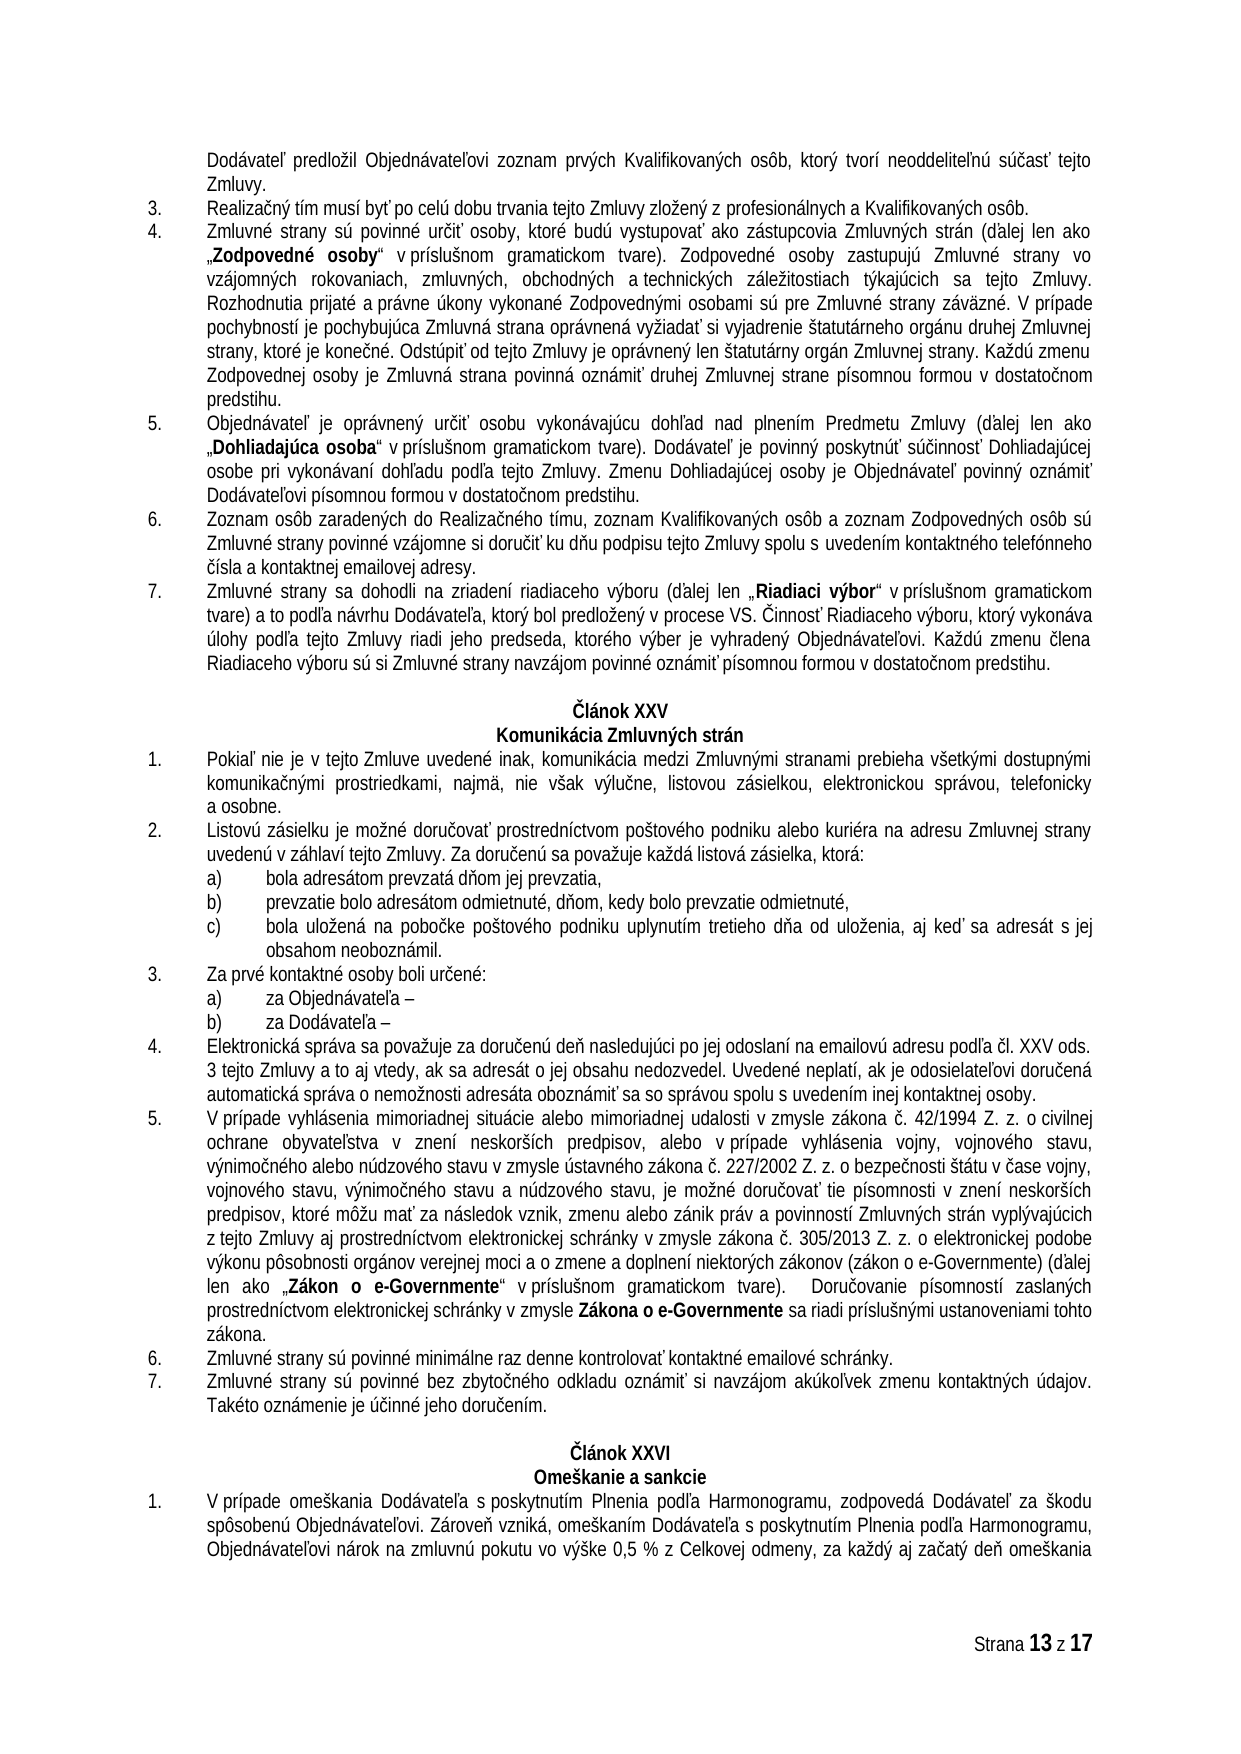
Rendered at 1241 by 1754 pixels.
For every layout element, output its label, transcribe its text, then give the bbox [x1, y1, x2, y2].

list Elektronická správa sa považuje za doručenú deň nasledujúci po jej odoslaní na emailovú adresu podľa čl. XXV ods. 3 tejto Zmluvy a to aj vtedy, ak sa adresát o jej obsahu nedozvedel. Uvedené neplatí, ak je odosielateľovi doručená automatická správa o nemožnosti adresáta oboznámiť sa so správou spolu s uvedením inej kontaktnej osoby. [148, 1034, 1093, 1106]
list Zoznam osôb zaradených do Realizačného tímu, zoznam Kvalifikovaných osôb a zoznam Zodpovedných osôb sú Zmluvné strany povinné vzájomne si doručiť ku dňu podpisu tejto Zmluvy spolu s uvedením kontaktného telefónneho čísla a kontaktnej emailovej adresy. [148, 507, 1093, 579]
list Zmluvné strany sa dohodli na zriadení riadiaceho výboru (ďalej len „Riadiaci výbor“ v príslušnom gramatickom tvare) a to podľa návrhu Dodávateľa, ktorý bol predložený v procese VS. Činnosť Riadiaceho výboru, ktorý vykonáva úlohy podľa tejto Zmluvy riadi jeho predseda, ktorého výber je vyhradený Objednávateľovi. Každú zmenu člena Riadiaceho výboru sú si Zmluvné strany navzájom povinné oznámiť písomnou formou v dostatočnom predstihu. [148, 579, 1093, 675]
list bola adresátom prevzatá dňom jej prevzatia, [207, 866, 1093, 890]
list za Dodávateľa – [207, 1010, 1093, 1034]
text Článok XXV [148, 699, 1093, 723]
list Realizačný tím musí byť po celú dobu trvania tejto Zmluvy zložený z profesionálnych a Kvalifikovaných osôb. [148, 196, 1093, 219]
list V prípade vyhlásenia mimoriadnej situácie alebo mimoriadnej udalosti v zmysle zákona č. 42/1994 Z. z. o civilnej ochrane obyvateľstva v znení neskorších predpisov, alebo v prípade vyhlásenia vojny, vojnového stavu, výnimočného alebo núdzového stavu v zmysle ústavného zákona č. 227/2002 Z. z. o bezpečnosti štátu v čase vojny, vojnového stavu, výnimočného stavu a núdzového stavu, je možné doručovať tie písomnosti v znení neskorších predpisov, ktoré môžu mať za následok vznik, zmenu alebo zánik práv a povinností Zmluvných strán vyplývajúcich z tejto Zmluvy aj prostredníctvom elektronickej schránky v zmysle zákona č. 305/2013 Z. z. o elektronickej podobe výkonu pôsobnosti orgánov verejnej moci a o zmene a doplnení niektorých zákonov (zákon o e-Governmente) (ďalej len ako „Zákon o e-Governmente“ v príslušnom gramatickom tvare). Doručovanie písomností zaslaných prostredníctvom elektronickej schránky v zmysle Zákona o e-Governmente sa riadi príslušnými ustanoveniami tohto zákona. [148, 1106, 1093, 1346]
list bola uložená na pobočke poštového podniku uplynutím tretieho dňa od uloženia, aj keď sa adresát s jej obsahom neoboznámil. [207, 914, 1093, 962]
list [148, 148, 1093, 196]
text Článok XXVI [148, 1441, 1093, 1465]
list Listovú zásielku je možné doručovať prostredníctvom poštového podniku alebo kuriéra na adresu Zmluvnej strany uvedenú v záhlaví tejto Zmluvy. Za doručenú sa považuje každá listová zásielka, ktorá: [148, 818, 1093, 866]
list Zmluvné strany sú povinné minimálne raz denne kontrolovať kontaktné emailové schránky. [148, 1346, 1093, 1369]
list Zmluvné strany sú povinné bez zbytočného odkladu oznámiť si navzájom akúkoľvek zmenu kontaktných údajov. Takéto oznámenie je účinné jeho doručením. [148, 1369, 1093, 1417]
list Za prvé kontaktné osoby boli určené: [148, 962, 1093, 986]
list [148, 1489, 1093, 1561]
list za Objednávateľa – [207, 986, 1093, 1010]
list prevzatie bolo adresátom odmietnuté, dňom, kedy bolo prevzatie odmietnuté, [207, 890, 1093, 914]
list Objednávateľ je oprávnený určiť osobu vykonávajúcu dohľad nad plnením Predmetu Zmluvy (ďalej len ako „Dohliadajúca osoba“ v príslušnom gramatickom tvare). Dodávateľ je povinný poskytnúť súčinnosť Dohliadajúcej osobe pri vykonávaní dohľadu podľa tejto Zmluvy. Zmenu Dohliadajúcej osoby je Objednávateľ povinný oznámiť Dodávateľovi písomnou formou v dostatočnom predstihu. [148, 411, 1093, 507]
list Pokiaľ nie je v tejto Zmluve uvedené inak, komunikácia medzi Zmluvnými stranami prebieha všetkými dostupnými komunikačnými prostriedkami, najmä, nie však výlučne, listovou zásielkou, elektronickou správou, telefonicky a osobne. [148, 747, 1093, 818]
list Zmluvné strany sú povinné určiť osoby, ktoré budú vystupovať ako zástupcovia Zmluvných strán (ďalej len ako „Zodpovedné osoby“ v príslušnom gramatickom tvare). Zodpovedné osoby zastupujú Zmluvné strany vo vzájomných rokovaniach, zmluvných, obchodných a technických záležitostiach týkajúcich sa tejto Zmluvy. Rozhodnutia prijaté a právne úkony vykonané Zodpovednými osobami sú pre Zmluvné strany záväzné. V prípade pochybností je pochybujúca Zmluvná strana oprávnená vyžiadať si vyjadrenie štatutárneho orgánu druhej Zmluvnej strany, ktoré je konečné. Odstúpiť od tejto Zmluvy je oprávnený len štatutárny orgán Zmluvnej strany. Každú zmenu Zodpovednej osoby je Zmluvná strana povinná oznámiť druhej Zmluvnej strane písomnou formou v dostatočnom predstihu. [148, 219, 1093, 411]
text Komunikácia Zmluvných strán [148, 723, 1093, 747]
text Omeškanie a sankcie [148, 1465, 1093, 1489]
